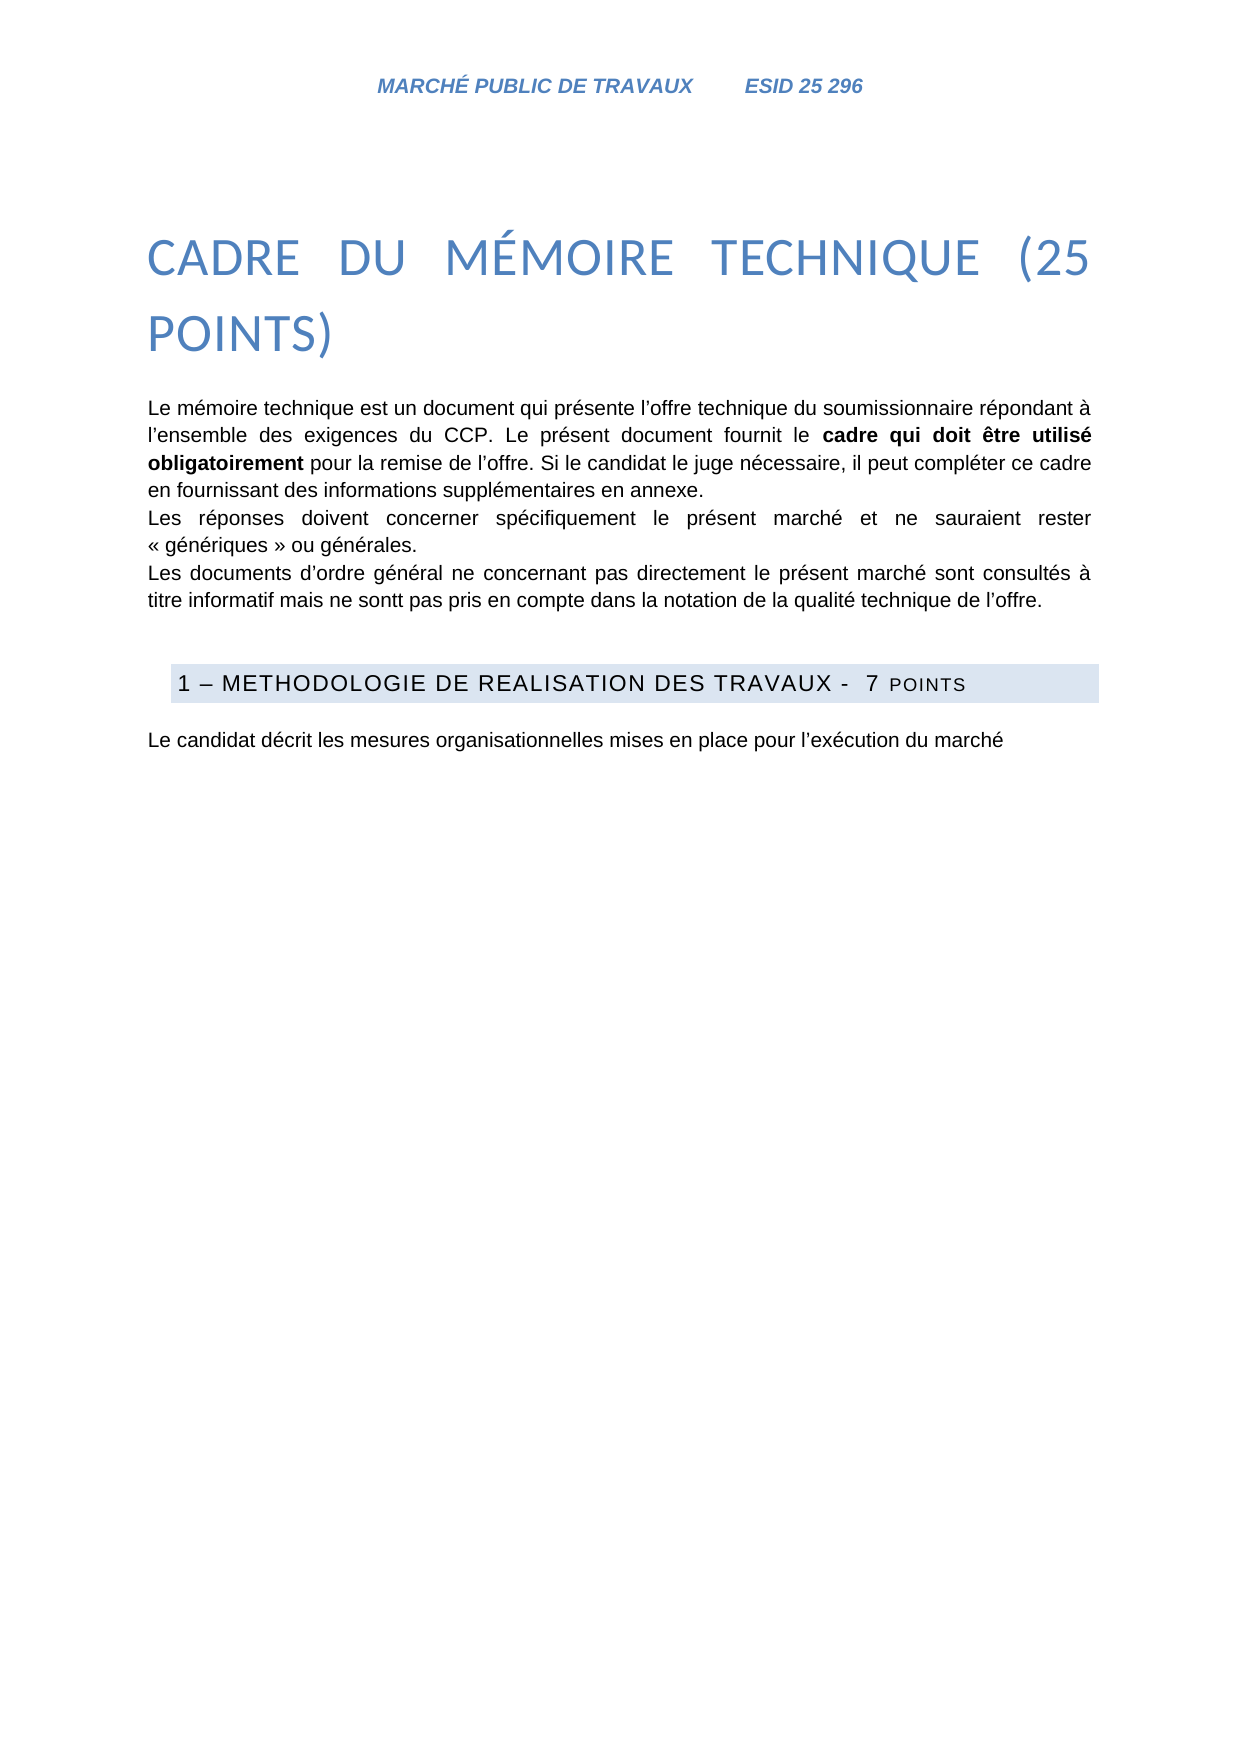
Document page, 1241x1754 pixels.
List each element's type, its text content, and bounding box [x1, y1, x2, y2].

text Le candidat décrit les mesures organisationnelles mises en place pour l’exécution du marché [148, 727, 1093, 751]
text Le mémoire technique est un document qui présente l’offre technique du soumissionnaire répondant à l’ensemble des exigences du CCP. Le présent document fournit le cadre qui doit être utilisé obligatoirement pour la remise de l’offre. Si le candidat le juge nécessaire, il peut compléter ce cadre en fournissant des informations supplémentaires en annexe. [148, 396, 1093, 502]
subtitle 1 – METHODOLOGIE DE REALISATION DES TRAVAUX - 7 points [177, 670, 1093, 696]
title Cadre du mémoire technique (25 points) [148, 223, 1093, 365]
text Les réponses doivent concerner spécifiquement le présent marché et ne sauraient rester « génériques » ou générales. [148, 506, 1093, 557]
text Les documents d’ordre général ne concernant pas directement le présent marché sont consultés à titre informatif mais ne sontt pas pris en compte dans la notation de la qualité technique de l’offre. [148, 561, 1093, 612]
